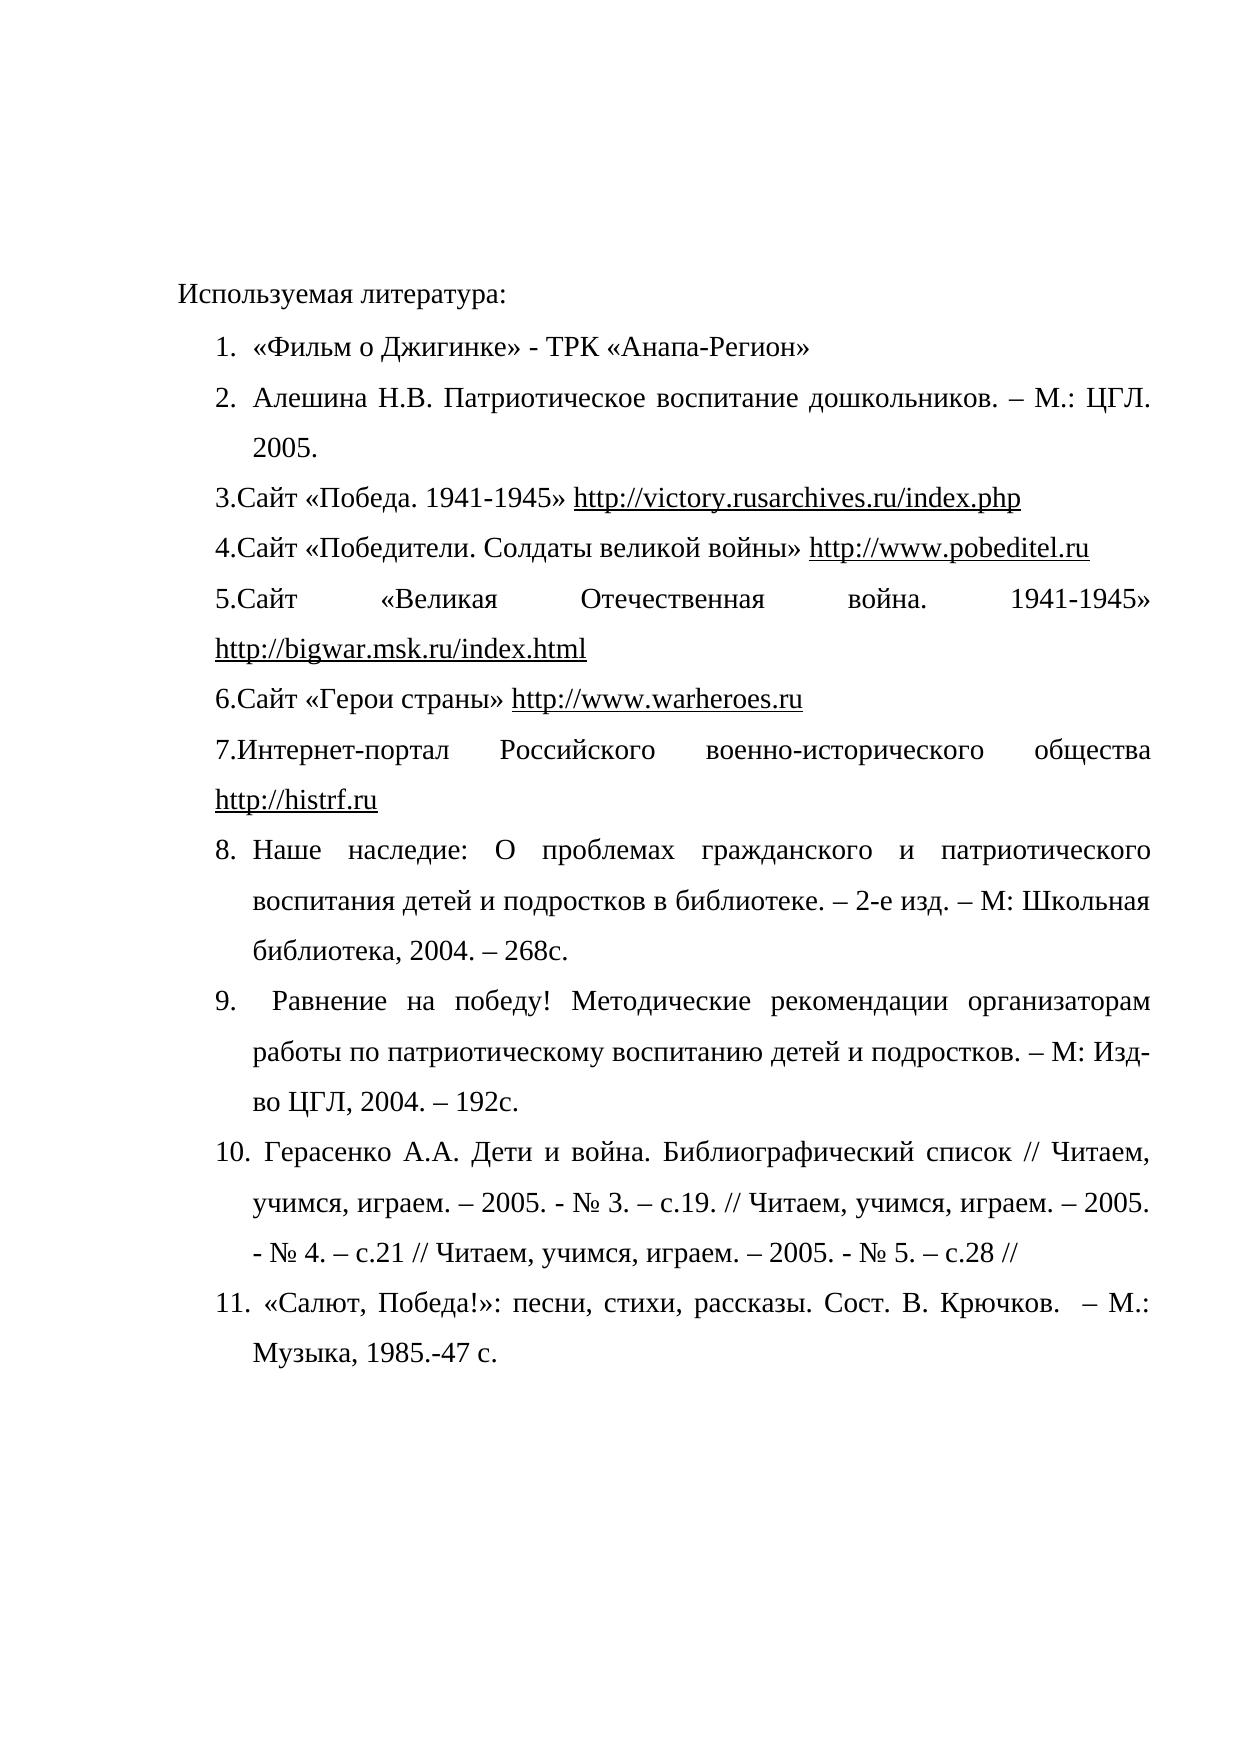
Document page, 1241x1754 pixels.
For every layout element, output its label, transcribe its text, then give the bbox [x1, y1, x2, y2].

text Используемая литература: [177, 277, 1152, 310]
text 4.Сайт «Победители. Солдаты великой войны» http://www.pobeditel.ru [215, 531, 1152, 564]
list Алешина Н.В. Патриотическое воспитание дошкольников. – М.: ЦГЛ. 2005. [215, 380, 1152, 463]
list «Фильм о Джигинке» - ТРК «Анапа-Регион» [215, 329, 1152, 363]
list Наше наследие: О проблемах гражданского и патриотического воспитания детей и подростков в библиотеке. – 2-е изд. – М: Школьная библиотека, 2004. – 268с. [215, 832, 1152, 967]
list Герасенко А.А. Дети и война. Библиографический список // Читаем, учимся, играем. – 2005. - № 3. – с.19. // Читаем, учимся, играем. – 2005. - № 4. – с.21 // Читаем, учимся, играем. – 2005. - № 5. – с.28 // [215, 1134, 1152, 1268]
text 3.Сайт «Победа. 1941-1945» http://victory.rusarchives.ru/index.php [215, 480, 1152, 514]
text 7.Интернет-портал Российского военно-исторического общества http://histrf.ru [215, 732, 1152, 816]
text 5.Сайт «Великая Отечественная война. 1941-1945» http://bigwar.msk.ru/index.html [215, 581, 1152, 665]
list Равнение на победу! Методические рекомендации организаторам работы по патриотическому воспитанию детей и подростков. – М: Изд-во ЦГЛ, 2004. – 192с. [215, 983, 1152, 1118]
list «Салют, Победа!»: песни, стихи, рассказы. Сост. В. Крючков. – М.: Музыка, 1985.-47 с. [215, 1285, 1152, 1369]
text 6.Сайт «Герои страны» http://www.warheroes.ru [215, 682, 1152, 715]
